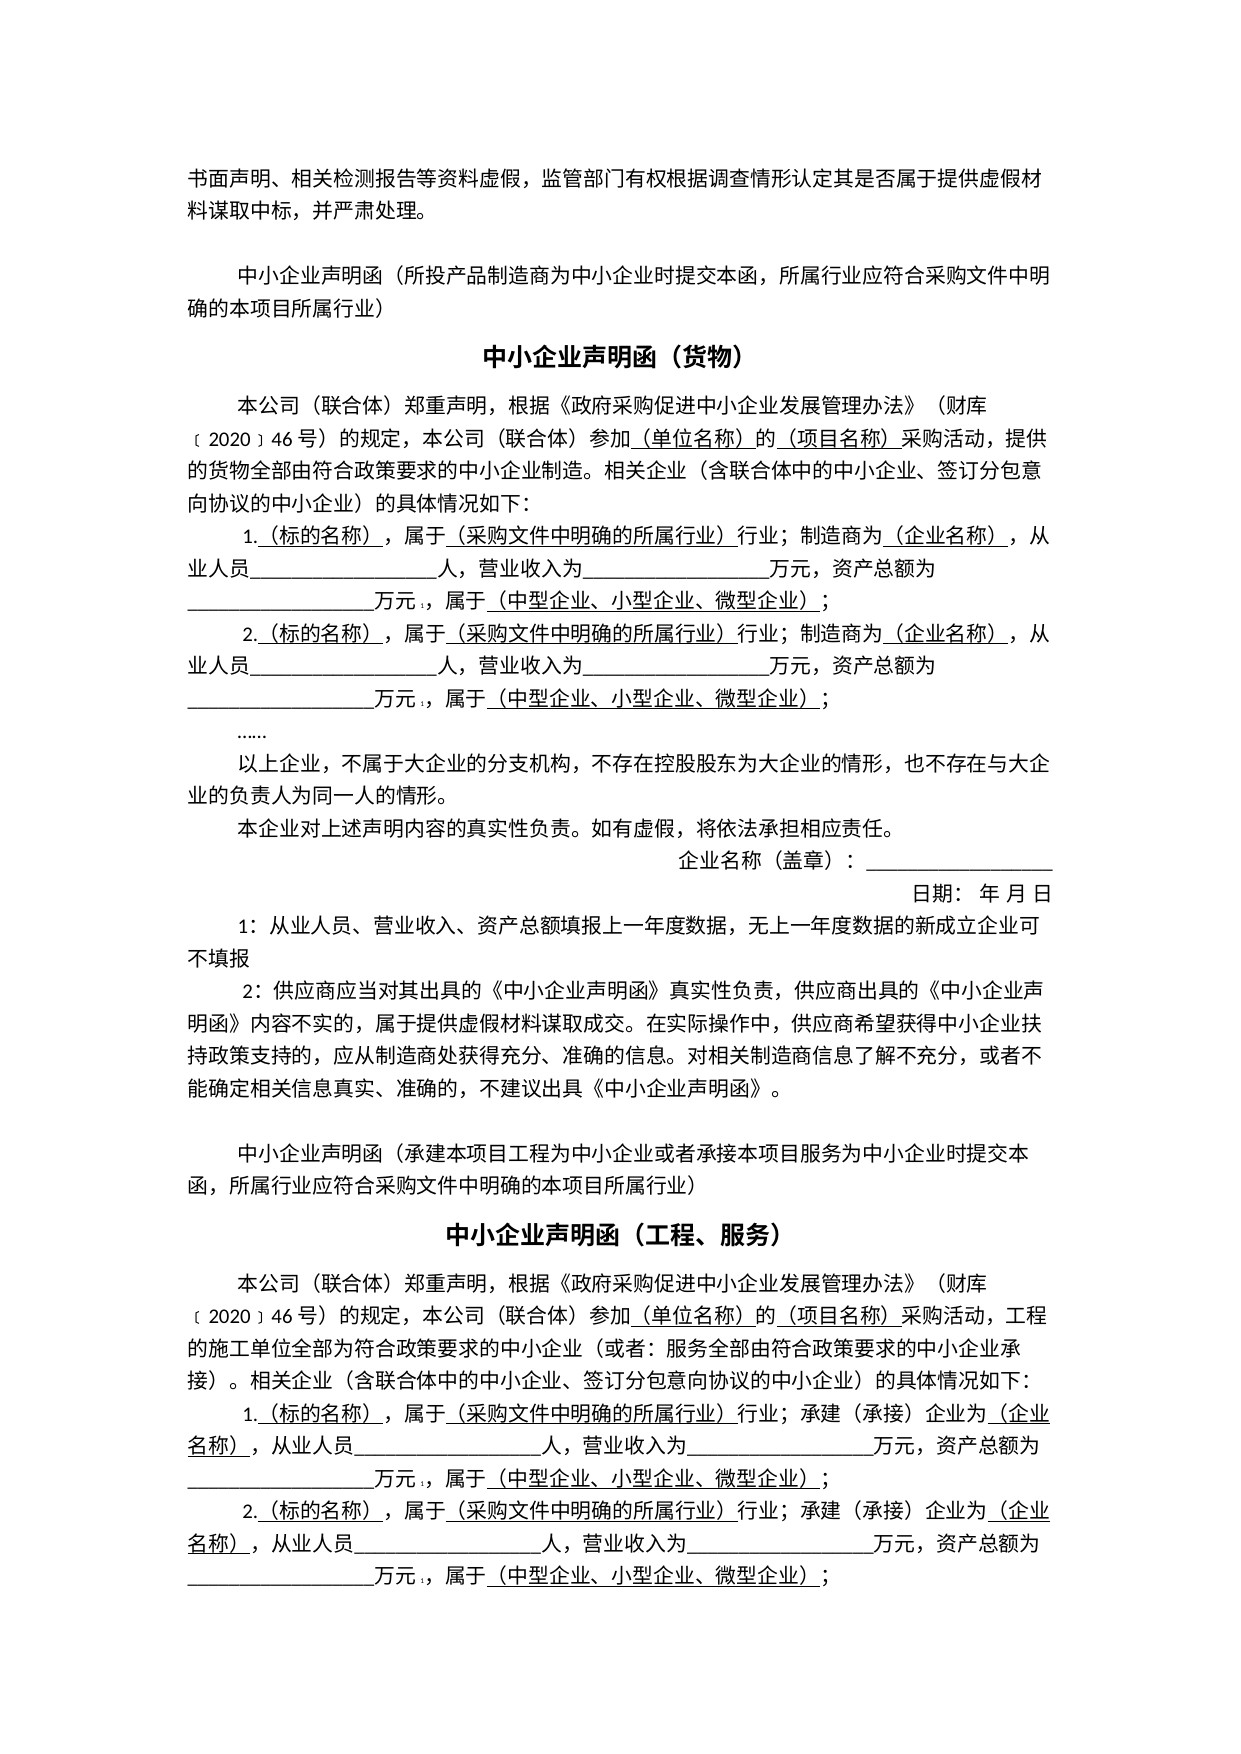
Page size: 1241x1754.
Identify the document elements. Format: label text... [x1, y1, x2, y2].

text 企业名称（盖章）：__________________ [187, 844, 1053, 877]
text 2：供应商应当对其出具的《中小企业声明函》真实性负责，供应商出具的《中小企业声明函》内容不实的，属于提供虚假材料谋取成交。在实际操作中，供应商希望获得中小企业扶持政策支持的，应从制造商处获得充分、准确的信息。对相关制造商信息了解不充分，或者不能确定相关信息真实、准确的，不建议出具《中小企业声明函》。 [187, 974, 1053, 1104]
text …… [187, 714, 1053, 747]
text 中小企业声明函（工程、服务） [187, 1202, 1053, 1267]
text 以上企业，不属于大企业的分支机构，不存在控股股东为大企业的情形，也不存在与大企业的负责人为同一人的情形。 [187, 747, 1053, 812]
text 2.（标的名称），属于（采购文件中明确的所属行业）行业；承建（承接）企业为（企业名称），从业人员__________________人，营业收入为__________________万元，资产总额为__________________万元1，属于（中型企业、小型企业、微型企业）； [187, 1494, 1053, 1592]
text 1.（标的名称），属于（采购文件中明确的所属行业）行业；承建（承接）企业为（企业名称），从业人员__________________人，营业收入为__________________万元，资产总额为__________________万元1，属于（中型企业、小型企业、微型企业）； [187, 1397, 1053, 1494]
text 中小企业声明函（货物） [187, 324, 1053, 389]
text 中小企业声明函（承建本项目工程为中小企业或者承接本项目服务为中小企业时提交本函，所属行业应符合采购文件中明确的本项目所属行业） [187, 1137, 1053, 1202]
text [187, 162, 1053, 227]
text 1：从业人员、营业收入、资产总额填报上一年度数据，无上一年度数据的新成立企业可不填报 [187, 909, 1053, 974]
text 2.（标的名称），属于（采购文件中明确的所属行业）行业；制造商为（企业名称），从业人员__________________人，营业收入为__________________万元，资产总额为__________________万元1，属于（中型企业、小型企业、微型企业）； [187, 617, 1053, 714]
text 本公司（联合体）郑重声明，根据《政府采购促进中小企业发展管理办法》（财库﹝2020﹞46 号）的规定，本公司（联合体）参加（单位名称）的（项目名称）采购活动，提供的货物全部由符合政策要求的中小企业制造。相关企业（含联合体中的中小企业、签订分包意向协议的中小企业）的具体情况如下： [187, 389, 1053, 519]
text 中小企业声明函（所投产品制造商为中小企业时提交本函，所属行业应符合采购文件中明确的本项目所属行业） [187, 259, 1053, 324]
text 日期： 年 月 日 [187, 877, 1053, 909]
text 本企业对上述声明内容的真实性负责。如有虚假，将依法承担相应责任。 [187, 812, 1053, 844]
text 1.（标的名称），属于（采购文件中明确的所属行业）行业；制造商为（企业名称），从业人员__________________人，营业收入为__________________万元，资产总额为__________________万元1，属于（中型企业、小型企业、微型企业）； [187, 519, 1053, 617]
text 本公司（联合体）郑重声明，根据《政府采购促进中小企业发展管理办法》（财库﹝2020﹞46 号）的规定，本公司（联合体）参加（单位名称）的（项目名称）采购活动，工程的施工单位全部为符合政策要求的中小企业（或者：服务全部由符合政策要求的中小企业承接）。相关企业（含联合体中的中小企业、签订分包意向协议的中小企业）的具体情况如下： [187, 1267, 1053, 1397]
